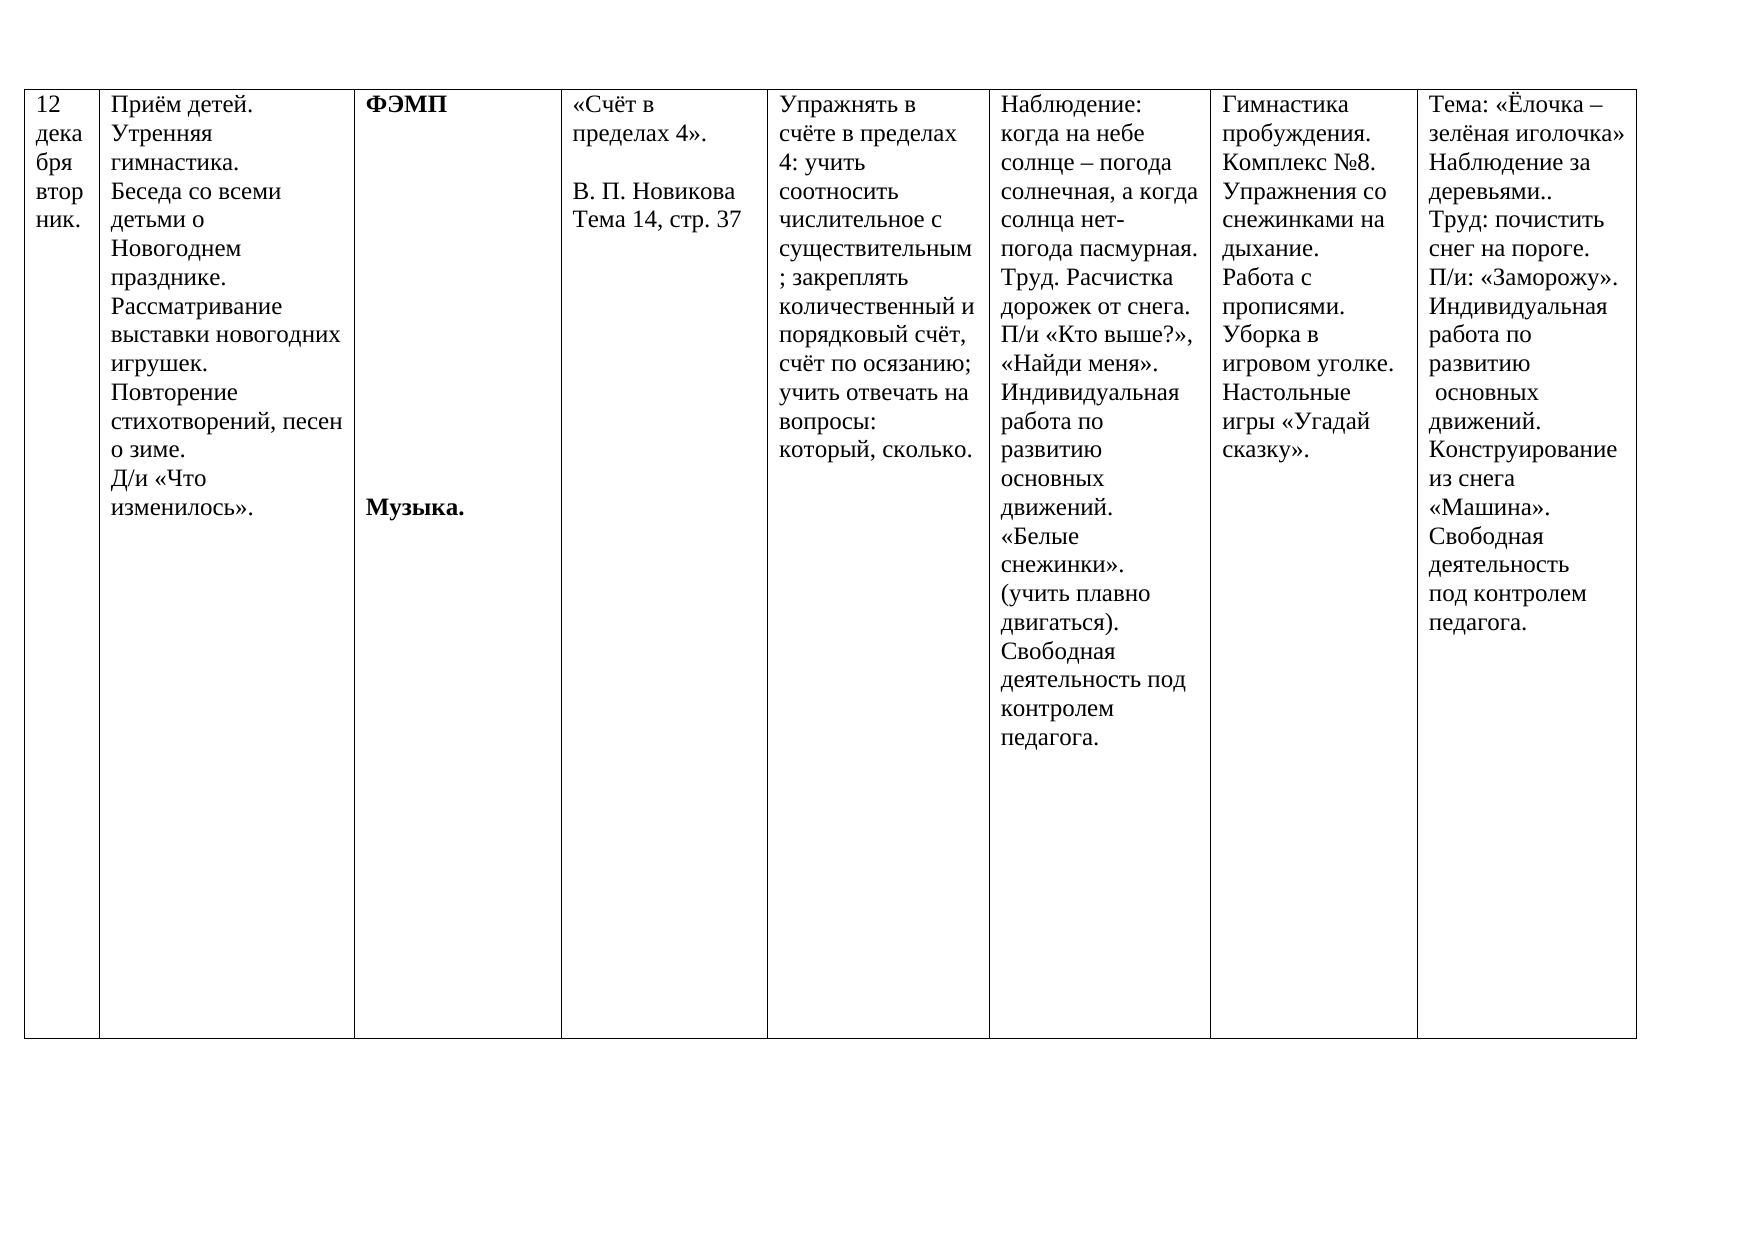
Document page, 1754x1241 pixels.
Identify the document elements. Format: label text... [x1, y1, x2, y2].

table_cell Наблюдение: когда на небе солнце – погода солнечная, а когда солнца нет- погода пасмурная. Труд. Расчистка дорожек от снега. П/и «Кто выше?», «Найди меня». Индивидуальная работа по развитию основных движений. «Белые снежинки». (учить плавно двигаться). Свободная деятельность под контролем педагога. [990, 90, 1210, 1038]
table_cell Гимнастика пробуждения. Комплекс №8. Упражнения со снежинками на дыхание. Работа с прописями. Уборка в игровом уголке. Настольные игры «Угадай сказку». [1211, 90, 1417, 1038]
table_cell 12 декабря вторник. [25, 90, 99, 1038]
table_cell Тема: «Ёлочка – зелёная иголочка» Наблюдение за деревьями.. Труд: почистить снег на пороге. П/и: «Заморожу». Индивидуальная работа по развитию основных движений. Конструирование из снега «Машина». Свободная деятельность под контролем педагога. [1418, 90, 1636, 1038]
table_cell Упражнять в счёте в пределах 4: учить соотносить числительное с существительным; закреплять количественный и порядковый счёт, счёт по осязанию; учить отвечать на вопросы: который, сколько. [768, 90, 989, 1038]
table_cell Приём детей. Утренняя гимнастика. Беседа со всеми детьми о Новогоднем празднике. Рассматривание выставки новогодних игрушек. Повторение стихотворений, песен о зиме. Д/и «Что изменилось». [100, 90, 354, 1038]
table_cell ФЭМП Музыка. [355, 90, 561, 1038]
table_cell «Счёт в пределах 4». В. П. Новикова Тема 14, стр. 37 [562, 90, 767, 1038]
